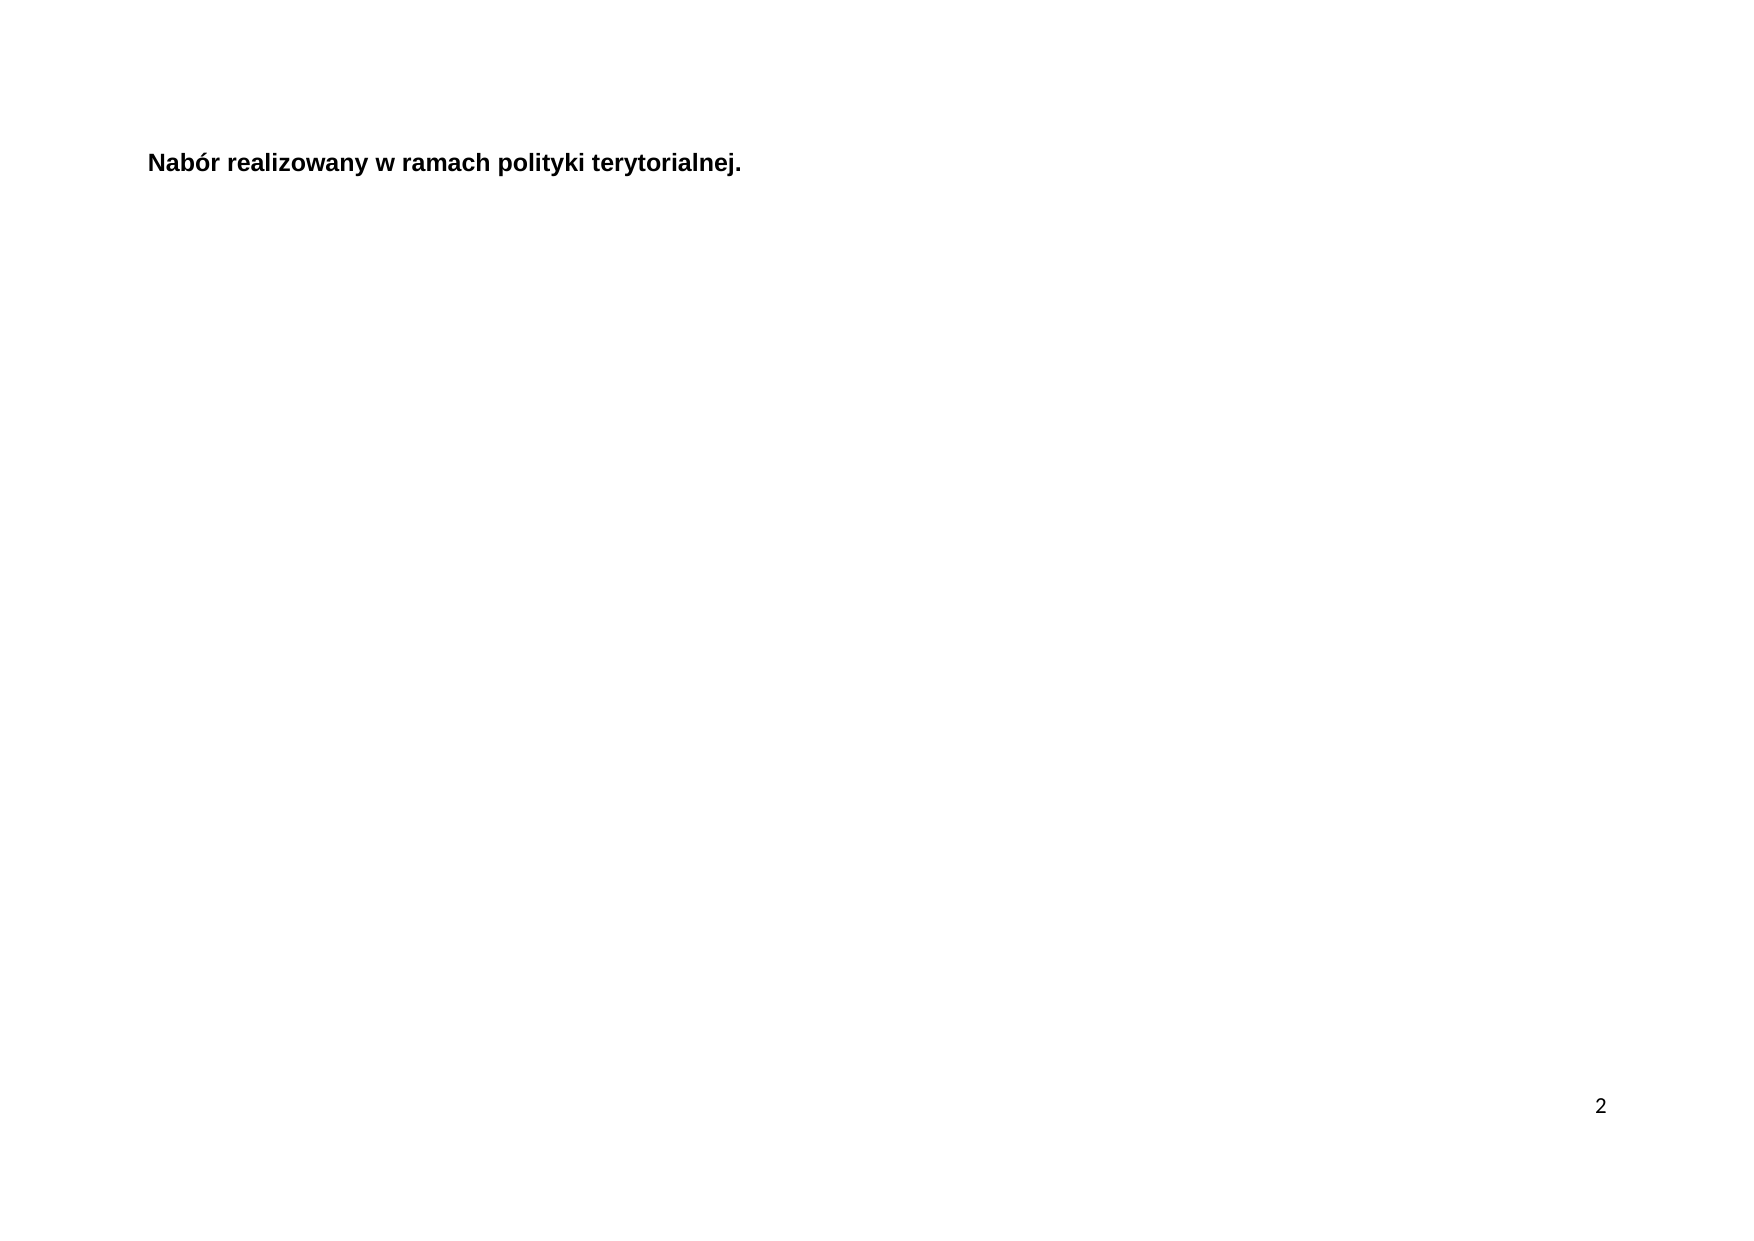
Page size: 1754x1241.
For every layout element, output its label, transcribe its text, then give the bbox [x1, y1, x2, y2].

text Nabór realizowany w ramach polityki terytorialnej. [148, 148, 1606, 176]
